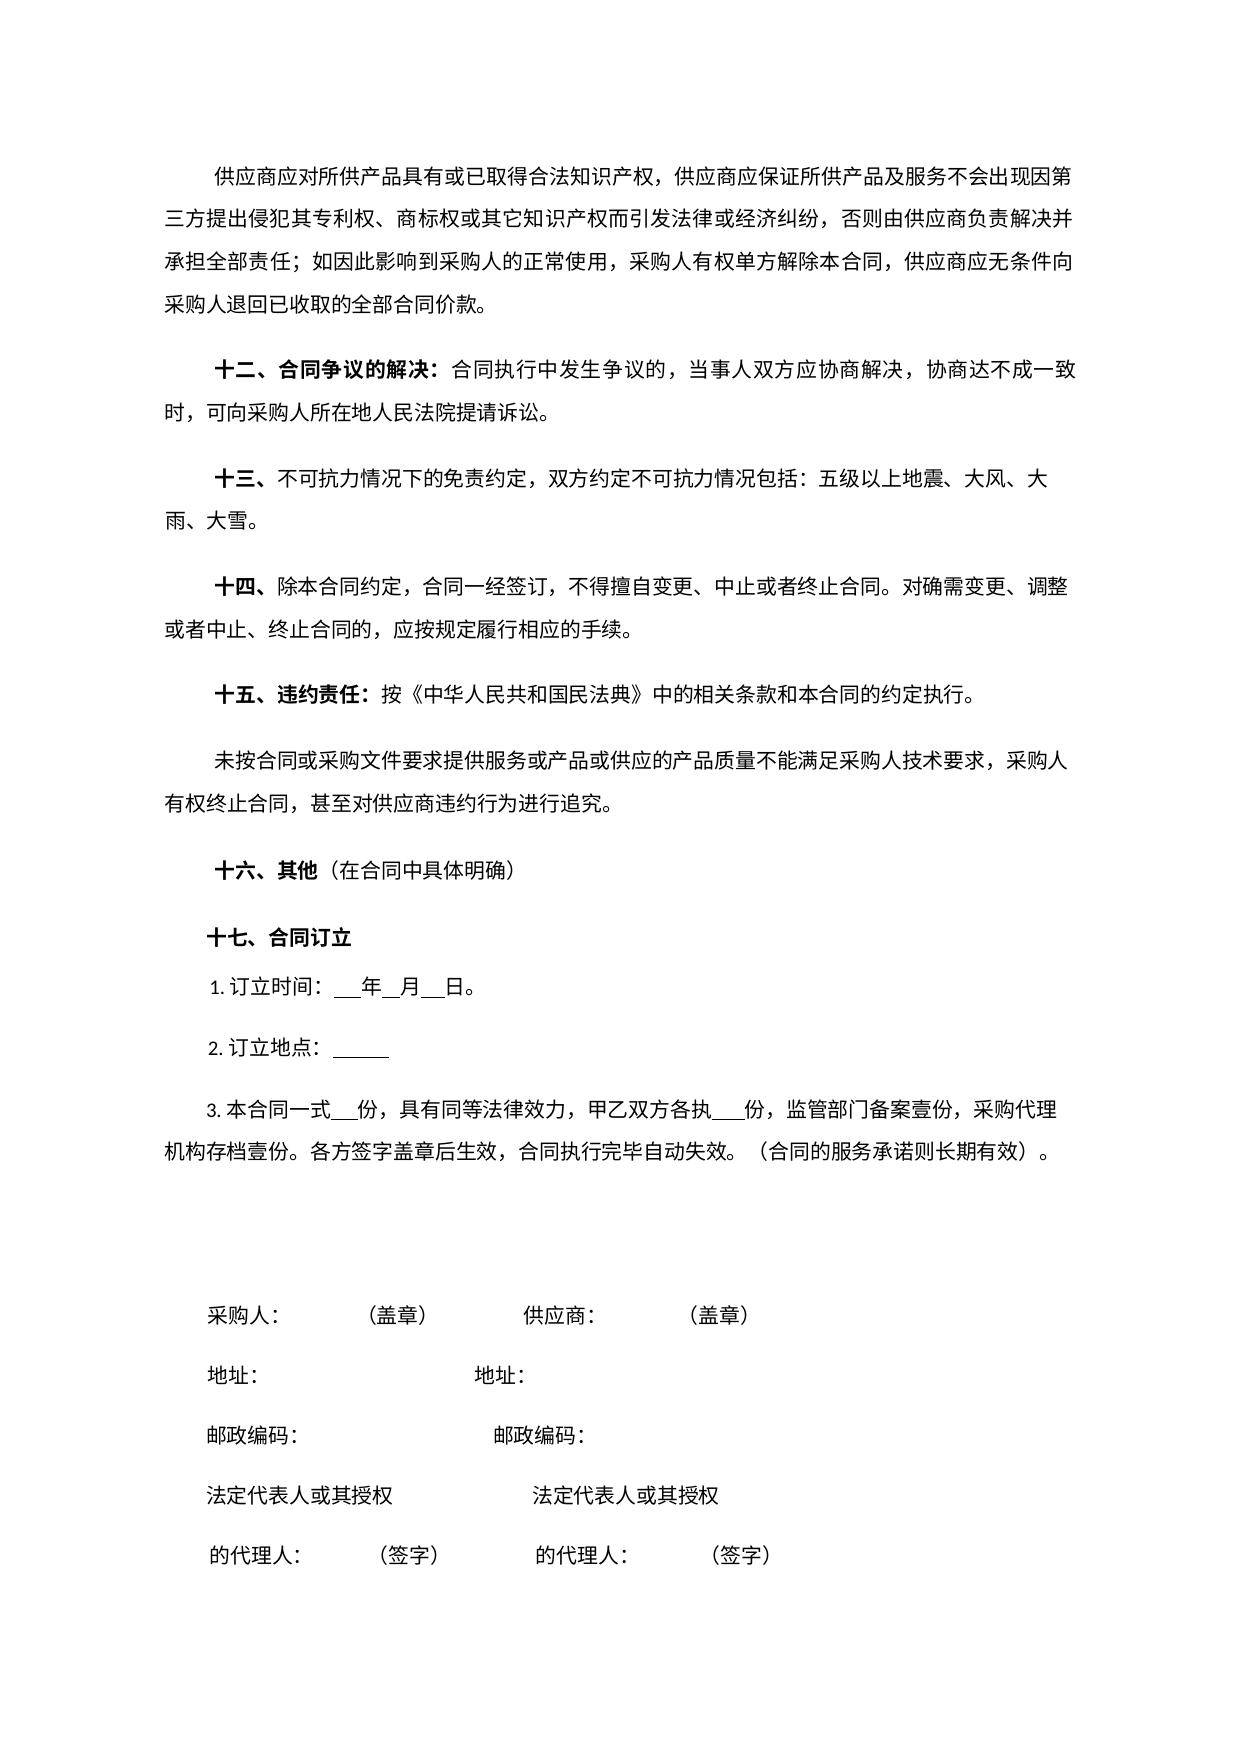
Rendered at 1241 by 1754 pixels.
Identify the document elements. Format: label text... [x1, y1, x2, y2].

text 1. 订立时间： 年 月 日。 [209, 972, 1076, 1001]
text 十四、除本合同约定，合同一经签订，不得擅自变更、中止或者终止合同。对确需变更、调整或者中止、终止合同的，应按规定履行相应的手续。 [164, 572, 1076, 643]
text 供应商应对所供产品具有或已取得合法知识产权，供应商应保证所供产品及服务不会出现因第三方提出侵犯其专利权、商标权或其它知识产权而引发法律或经济纠纷，否则由供应商负责解决并承担全部责任；如因此影响到采购人的正常使用，采购人有权单方解除本合同，供应商应无条件向采购人退回已收取的全部合同价款。 [164, 162, 1076, 318]
text 未按合同或采购文件要求提供服务或产品或供应的产品质量不能满足采购人技术要求，采购人有权终止合同，甚至对供应商违约行为进行追究。 [164, 746, 1076, 817]
text 采购人： （盖章） 供应商： （盖章） [207, 1301, 1076, 1329]
text 邮政编码： 邮政编码： [164, 1421, 1076, 1449]
text 十二、合同争议的解决：合同执行中发生争议的，当事人双方应协商解决，协商达不成一致时，可向采购人所在地人民法院提请诉讼。 [164, 356, 1076, 427]
text 十五、违约责任：按《中华人民共和国民法典》中的相关条款和本合同的约定执行。 [214, 680, 1076, 709]
text 地址： 地址： [207, 1361, 1076, 1390]
list 十七、合同订立 [164, 923, 1076, 951]
text 十三、不可抗力情况下的免责约定，双方约定不可抗力情况包括：五级以上地震、大风、大雨、大雪。 [165, 464, 1076, 535]
text 3. 本合同一式 份，具有同等法律效力，甲乙双方各执 份，监管部门备案壹份，采购代理机构存档壹份。各方签字盖章后生效，合同执行完毕自动失效。（合同的服务承诺则长期有效）。 [164, 1093, 1076, 1166]
text 的代理人： （签字） 的代理人： （签字） [209, 1542, 1076, 1570]
list 十六、其他（在合同中具体明确） [214, 854, 1076, 885]
text 法定代表人或其授权 法定代表人或其授权 [164, 1481, 1076, 1509]
text 2. 订立地点： [208, 1033, 1076, 1061]
